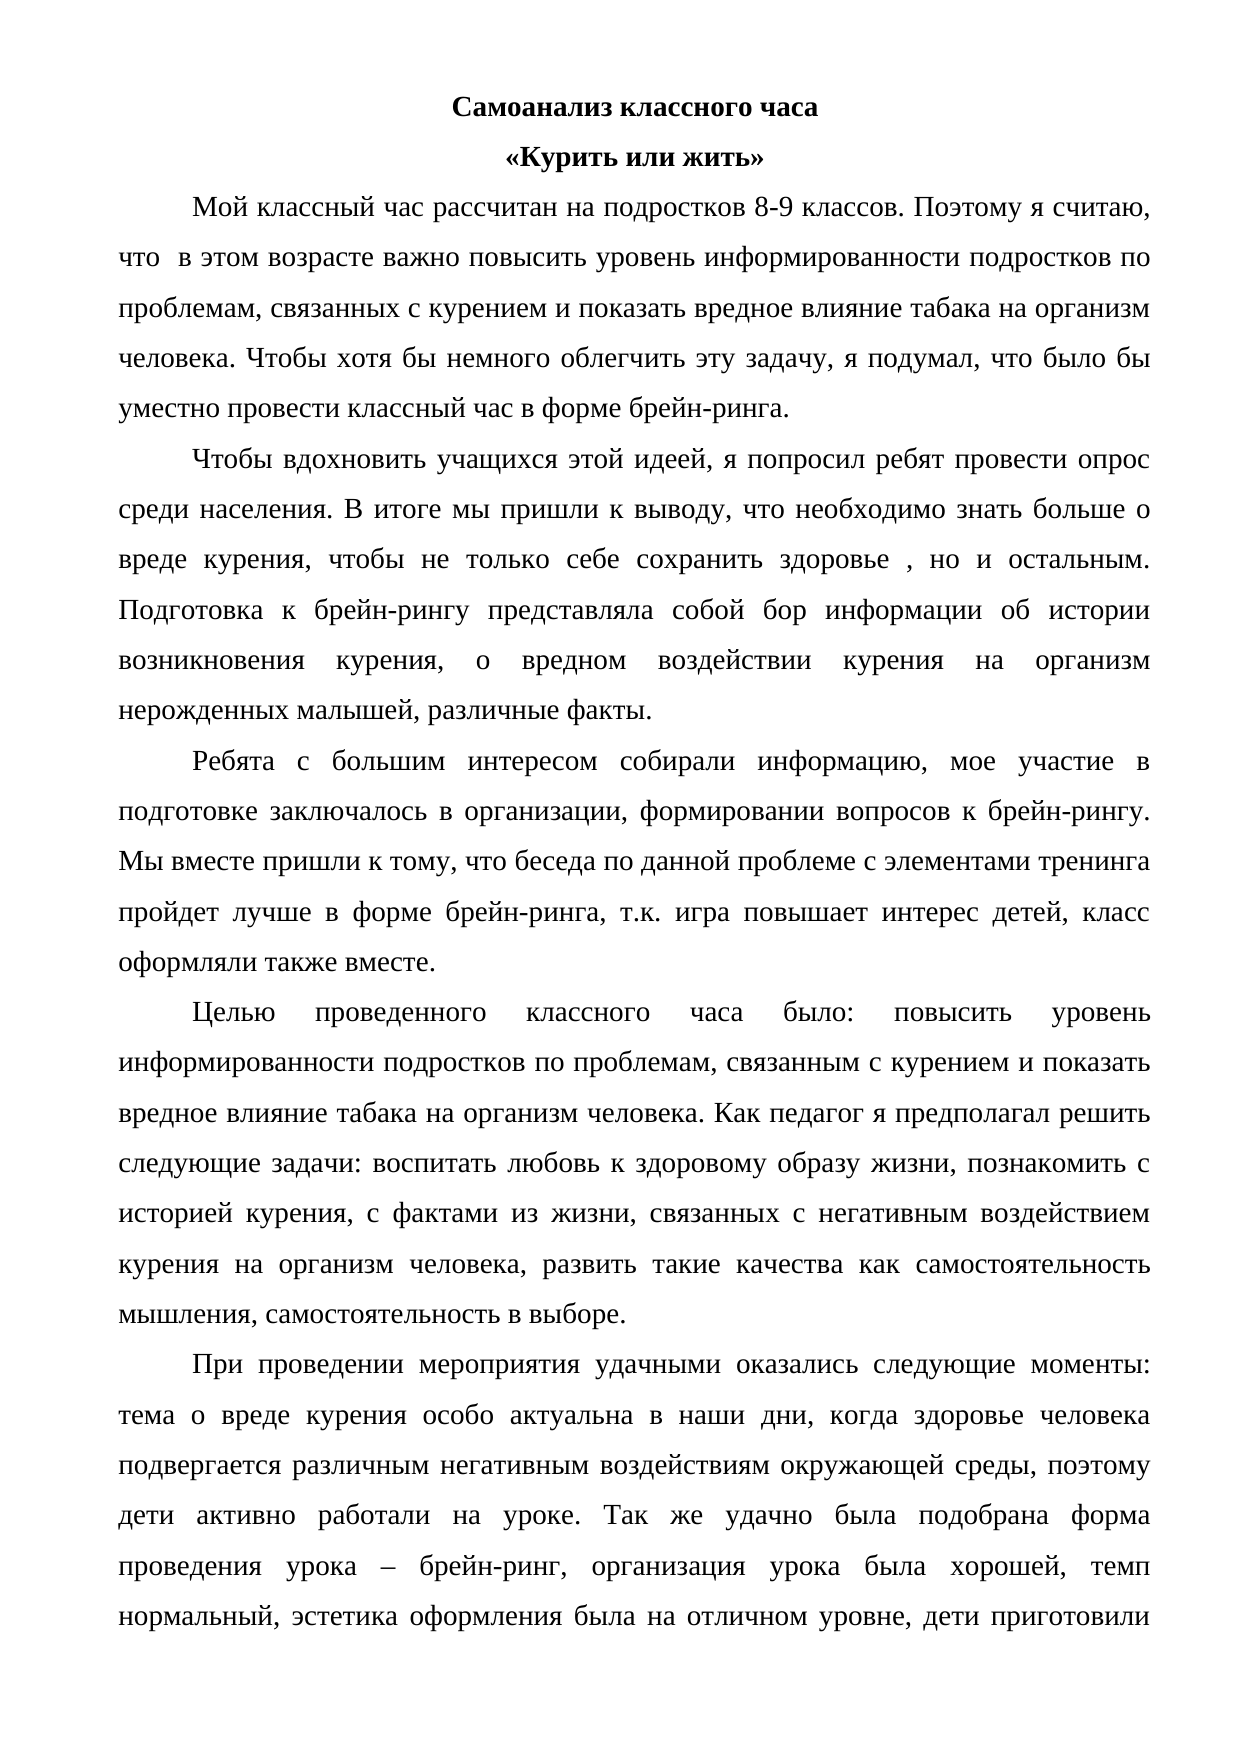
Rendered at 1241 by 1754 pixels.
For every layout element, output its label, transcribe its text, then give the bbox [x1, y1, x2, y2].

text Целью проведенного классного часа было: повысить уровень информированности подростков по проблемам, связанным с курением и показать вредное влияние табака на организм человека. Как педагог я предполагал решить следующие задачи: воспитать любовь к здоровому образу жизни, познакомить с историей курения, с фактами из жизни, связанных с негативным воздействием курения на организм человека, развить такие качества как самостоятельность мышления, самостоятельность в выборе. [118, 994, 1152, 1330]
text Ребята с большим интересом собирали информацию, мое участие в подготовке заключалось в организации, формировании вопросов к брейн-рингу. Мы вместе пришли к тому, что беседа по данной проблеме с элементами тренинга пройдет лучше в форме брейн-ринга, т.к. игра повышает интерес детей, класс оформляли также вместе. [118, 743, 1152, 977]
text «Курить или жить» [118, 139, 1152, 172]
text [118, 1346, 1152, 1632]
text Самоанализ классного часа [118, 89, 1152, 122]
text Мой классный час рассчитан на подростков 8-9 классов. Поэтому я считаю, что в этом возрасте важно повысить уровень информированности подростков по проблемам, связанных с курением и показать вредное влияние табака на организм человека. Чтобы хотя бы немного облегчить эту задачу, я подумал, что было бы уместно провести классный час в форме брейн-ринга. [118, 189, 1152, 424]
text Чтобы вдохновить учащихся этой идеей, я попросил ребят провести опрос среди населения. В итоге мы пришли к выводу, что необходимо знать больше о вреде курения, чтобы не только себе сохранить здоровье , но и остальным. Подготовка к брейн-рингу представляла собой бор информации об истории возникновения курения, о вредном воздействии курения на организм нерожденных малышей, различные факты. [118, 441, 1152, 726]
